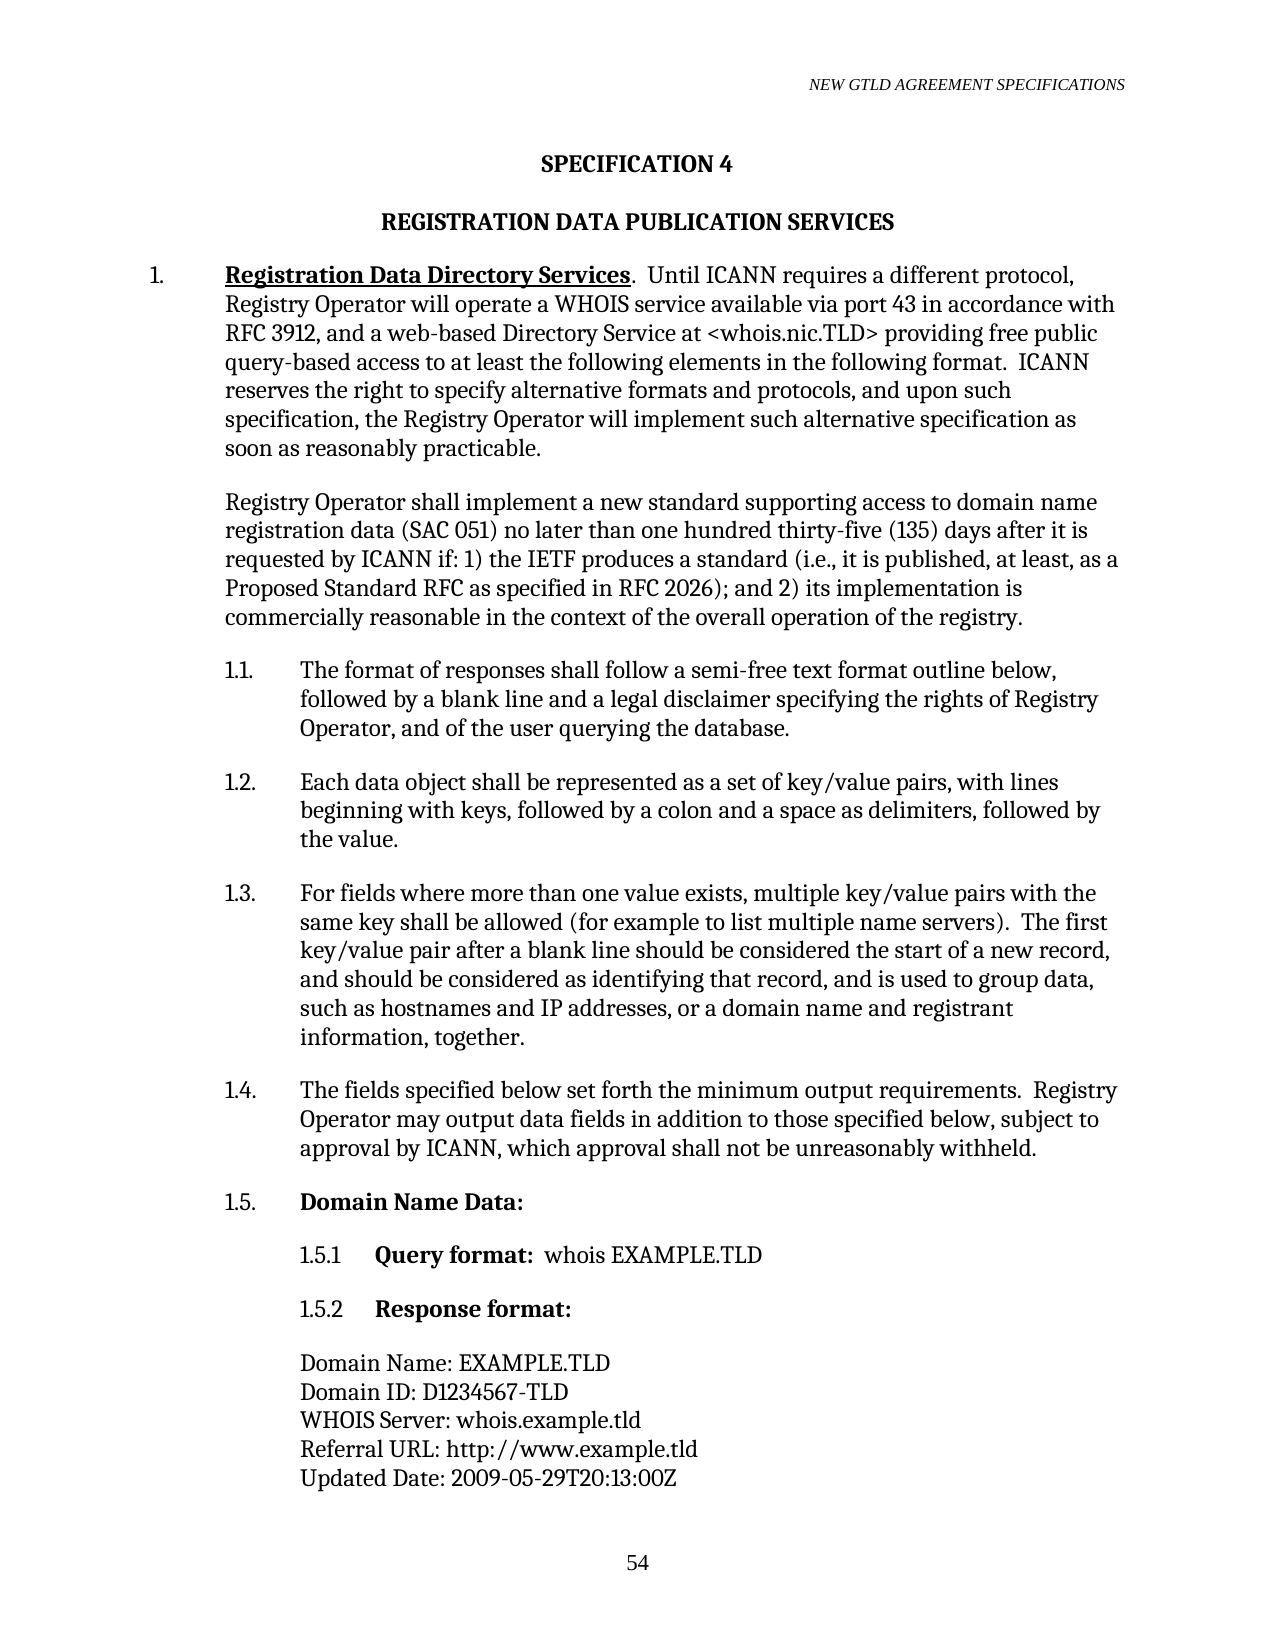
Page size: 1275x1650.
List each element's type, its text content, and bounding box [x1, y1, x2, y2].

text Registry Operator shall implement a new standard supporting access to domain name registration data (SAC 051) no later than one hundred thirty-five (135) days after it is requested by ICANN if: 1) the IETF produces a standard (i.e., it is published, at least, as a Proposed Standard RFC as specified in RFC 2026); and 2) its implementation is commercially reasonable in the context of the overall operation of the registry. [225, 487, 1125, 631]
text Domain Name Data: [225, 1187, 1125, 1216]
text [300, 1349, 1125, 1492]
text Each data object shall be represented as a set of key/value pairs, with lines beginning with keys, followed by a colon and a space as delimiters, followed by the value. [225, 767, 1125, 854]
text Response format: [300, 1295, 1125, 1324]
text Query format: whois EXAMPLE.TLD [300, 1241, 1125, 1270]
text Registration Data Directory Services. Until ICANN requires a different protocol, Registry Operator will operate a WHOIS service available via port 43 in accordance with RFC 3912, and a web-based Directory Service at <whois.nic.TLD> providing free public query-based access to at least the following elements in the following format. ICANN reserves the right to specify alternative formats and protocols, and upon such specification, the Registry Operator will implement such alternative specification as soon as reasonably practicable. [150, 261, 1125, 462]
text The format of responses shall follow a semi-free text format outline below, followed by a blank line and a legal disclaimer specifying the rights of Registry Operator, and of the user querying the database. [225, 656, 1125, 742]
text The fields specified below set forth the minimum output requirements. Registry Operator may output data fields in addition to those specified below, subject to approval by ICANN, which approval shall not be unreasonably withheld. [225, 1076, 1125, 1162]
text For fields where more than one value exists, multiple key/value pairs with the same key shall be allowed (for example to list multiple name servers). The first key/value pair after a blank line should be considered the start of a new record, and should be considered as identifying that record, and is used to group data, such as hostnames and IP addresses, or a domain name and registrant information, together. [225, 879, 1125, 1051]
text REGISTRATION DATA PUBLICATION SERVICES [150, 150, 1125, 236]
